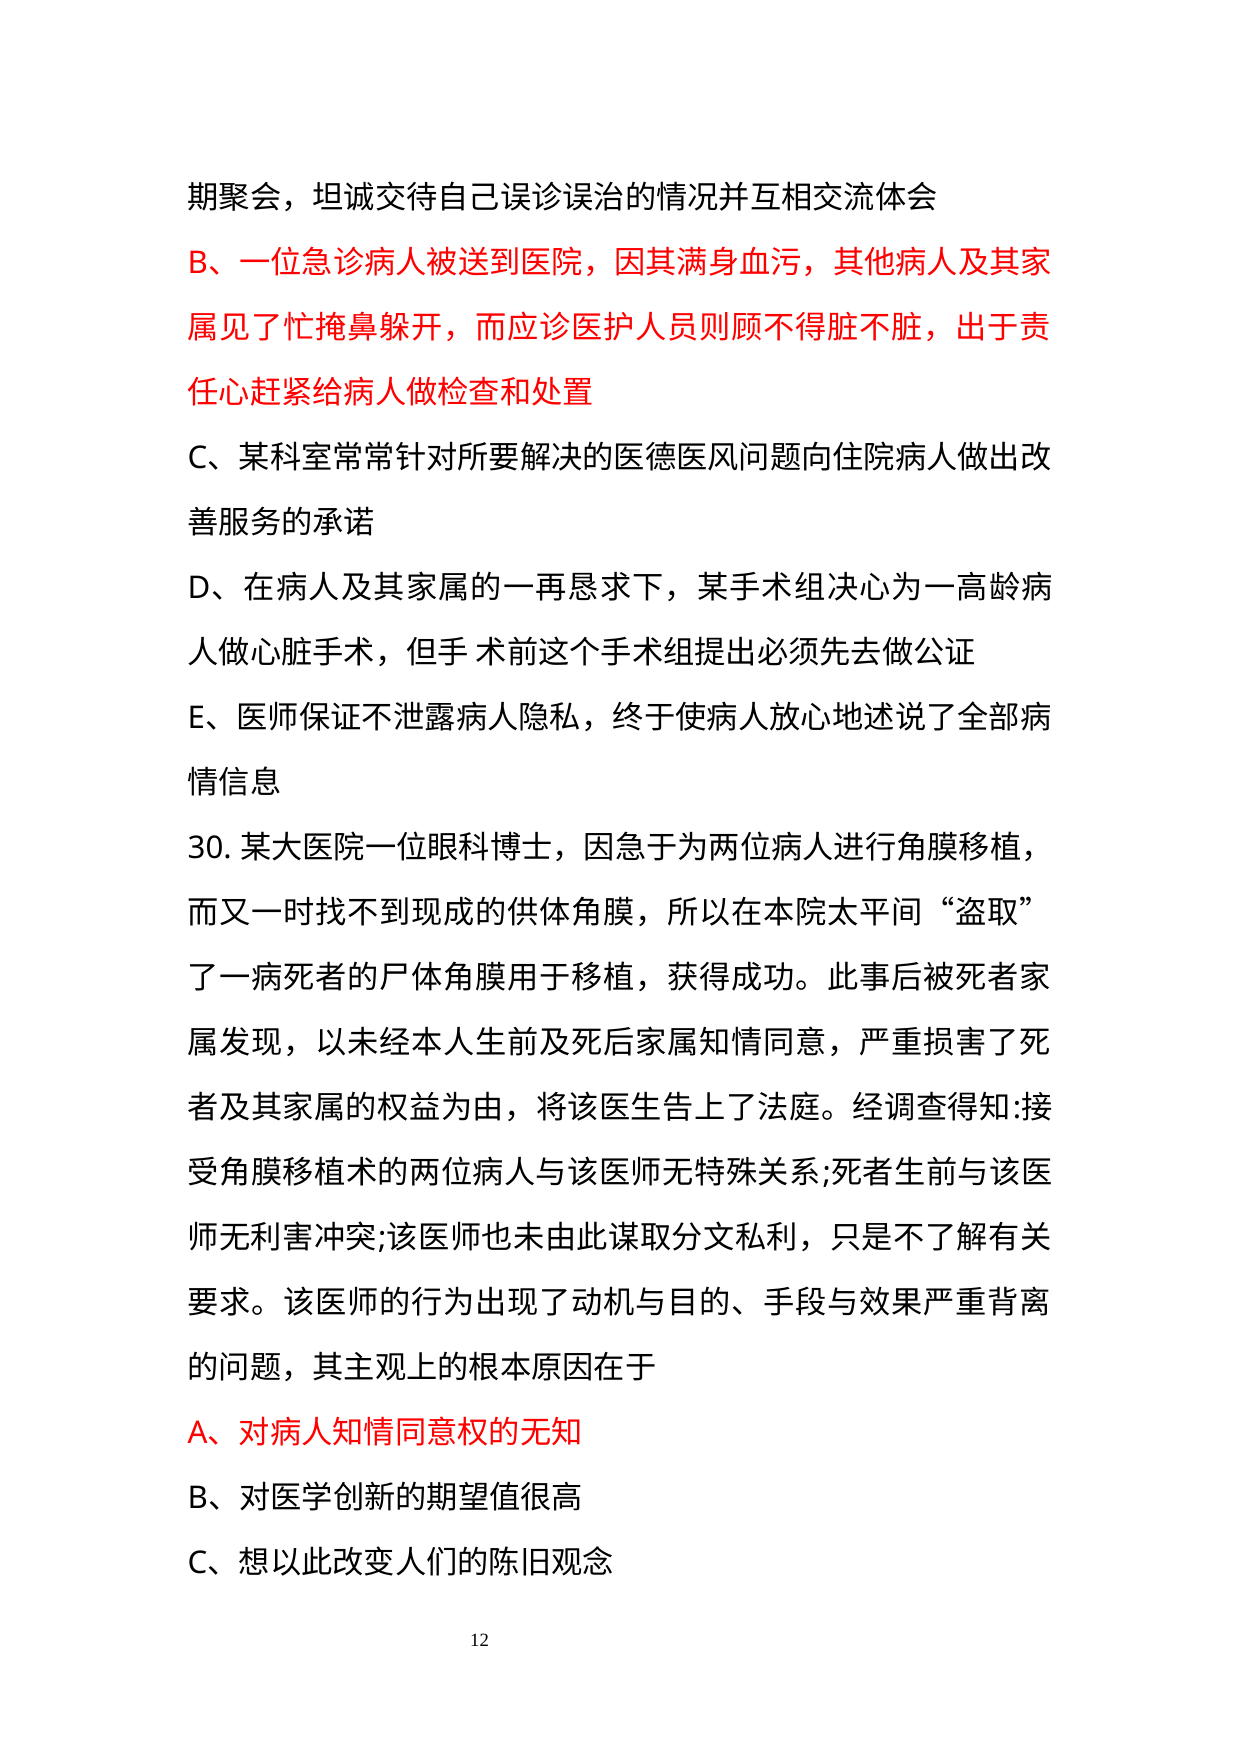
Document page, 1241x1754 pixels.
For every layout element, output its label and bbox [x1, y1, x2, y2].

text [187, 162, 1053, 812]
text [187, 812, 1053, 1592]
